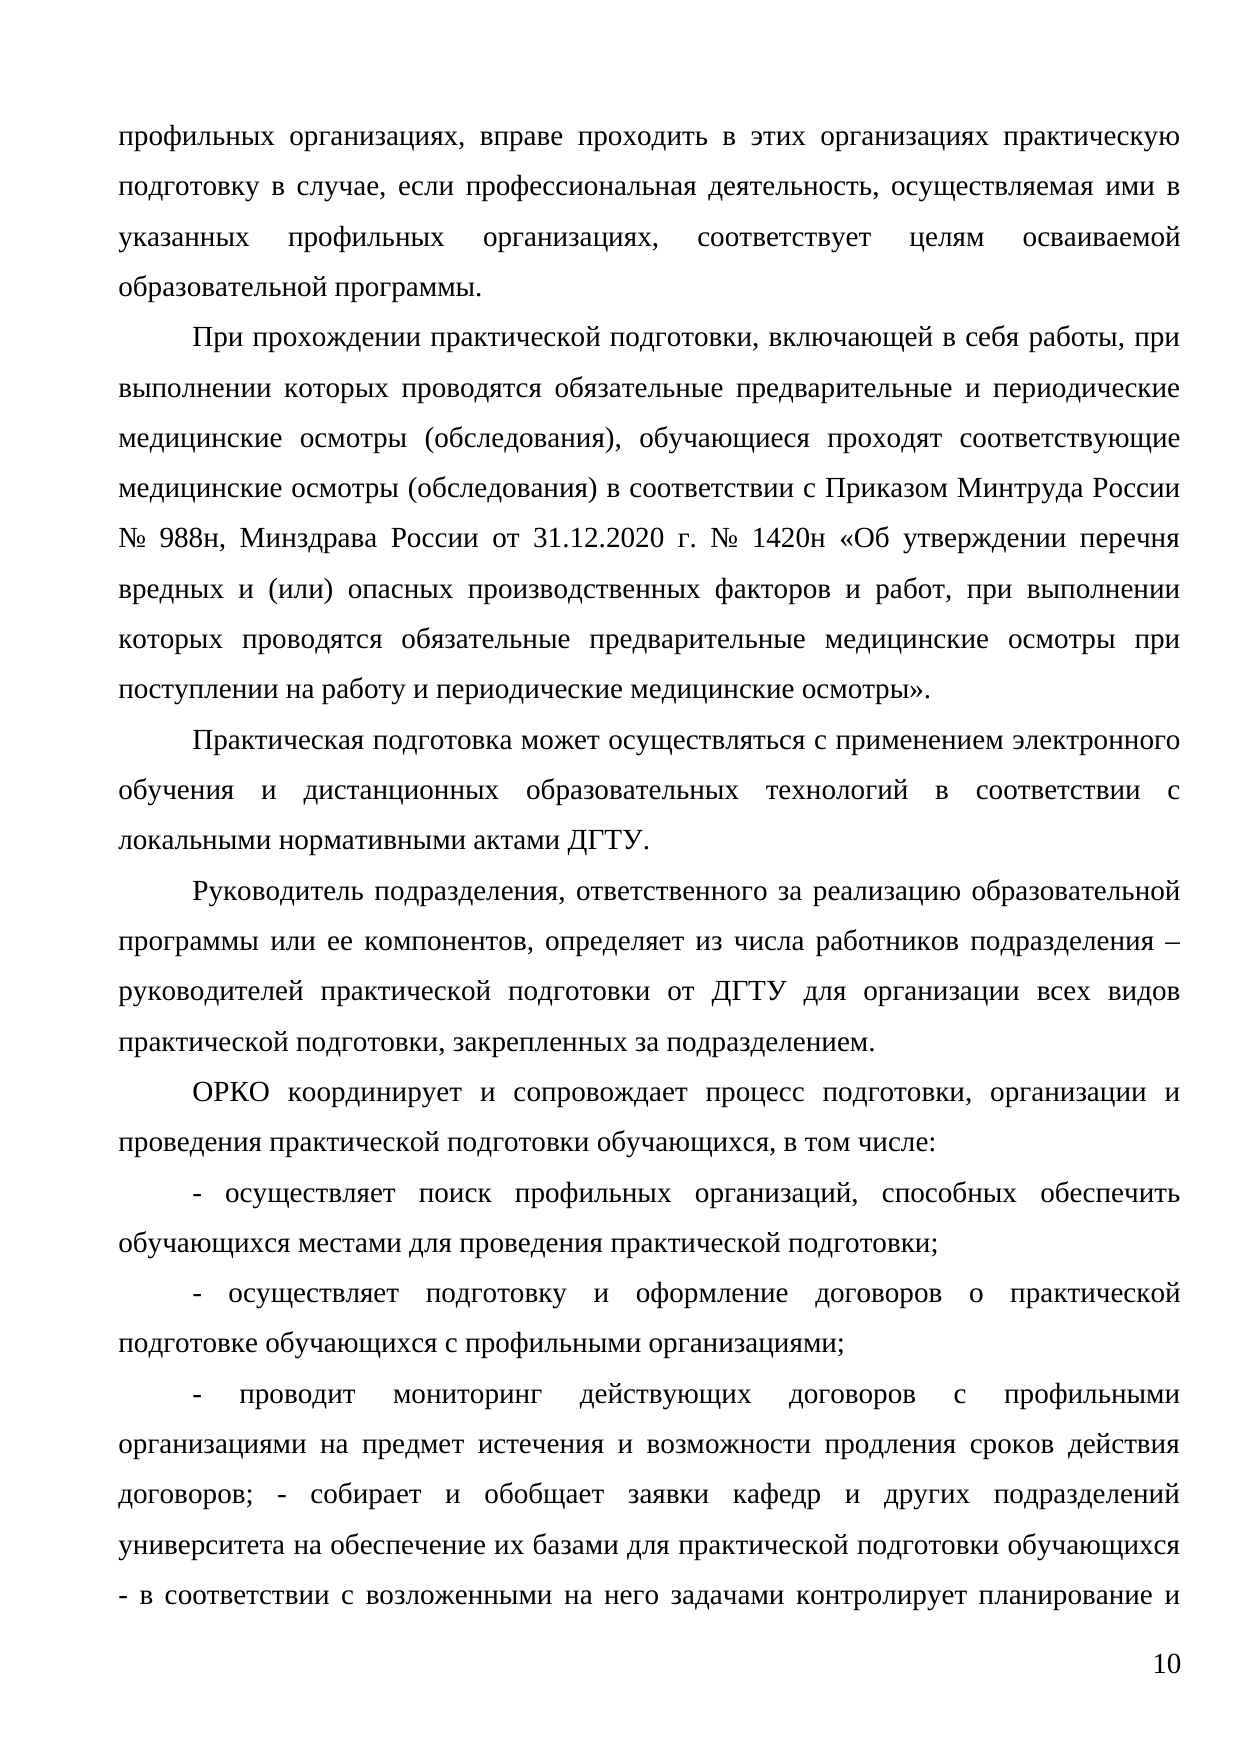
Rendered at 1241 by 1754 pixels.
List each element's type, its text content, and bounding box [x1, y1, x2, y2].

text Практическая подготовка может осуществляться с применением электронного обучения и дистанционных образовательных технологий в соответствии с локальными нормативными актами ДГТУ. [118, 722, 1181, 856]
text ОРКО координирует и сопровождает процесс подготовки, организации и проведения практической подготовки обучающихся, в том числе: [118, 1074, 1181, 1158]
text При прохождении практической подготовки, включающей в себя работы, при выполнении которых проводятся обязательные предварительные и периодические медицинские осмотры (обследования), обучающиеся проходят соответствующие медицинские осмотры (обследования) в соответствии с Приказом Минтруда России № 988н, Минздрава России от 31.12.2020 г. № 1420н «Об утверждении перечня вредных и (или) опасных производственных факторов и работ, при выполнении которых проводятся обязательные предварительные медицинские осмотры при поступлении на работу и периодические медицинские осмотры». [118, 319, 1181, 705]
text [118, 1376, 1181, 1611]
text - осуществляет подготовку и оформление договоров о практической подготовке обучающихся с профильными организациями; [118, 1275, 1181, 1359]
text - осуществляет поиск профильных организаций, способных обеспечить обучающихся местами для проведения практической подготовки; [118, 1175, 1181, 1258]
text Руководитель подразделения, ответственного за реализацию образовательной программы или ее компонентов, определяет из числа работников подразделения – руководителей практической подготовки от ДГТУ для организации всех видов практической подготовки, закрепленных за подразделением. [118, 873, 1181, 1057]
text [118, 118, 1181, 303]
